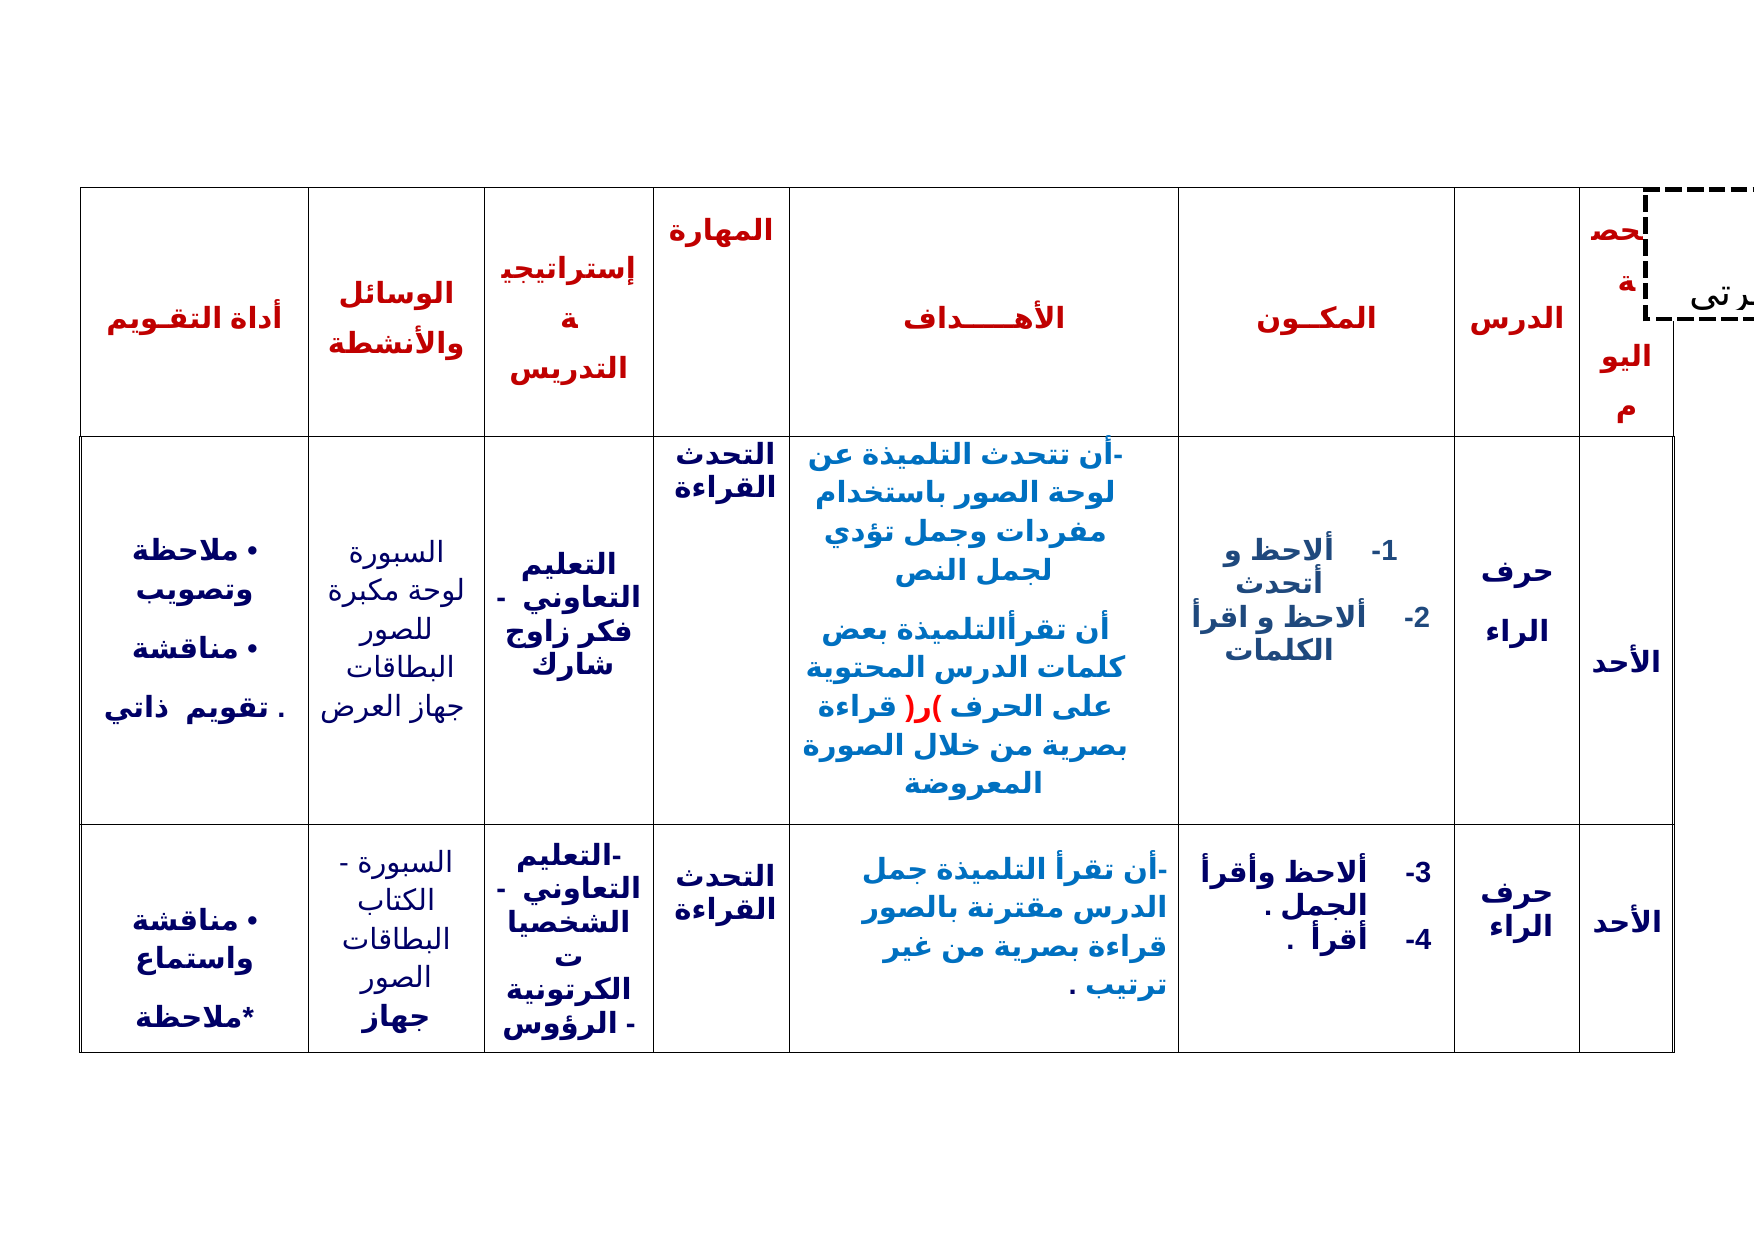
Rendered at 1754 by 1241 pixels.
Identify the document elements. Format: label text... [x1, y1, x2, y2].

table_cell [82, 825, 308, 1052]
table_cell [309, 825, 484, 1052]
table_cell التحدث القراءة [654, 825, 789, 1052]
table_cell الأحد [1580, 437, 1672, 824]
table_cell السبورة لوحة مكبرة للصور البطاقات جهاز العرض [309, 437, 484, 824]
table_cell التحدث القراءة [654, 437, 789, 824]
table_header الوسائل والأنشطة [309, 188, 484, 436]
table_cell حرف الراء [1455, 437, 1579, 824]
table_cell التعليم التعاوني - فكر زاوج شارك [485, 437, 653, 824]
table_header المكــون [1179, 188, 1454, 436]
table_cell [485, 825, 653, 1052]
table_header الأهـــــداف [790, 188, 1178, 436]
table_cell الأحد [1580, 825, 1672, 1052]
table_header المهارة [654, 188, 789, 436]
table_cell ألاحظ و أتحدث ألاحظ و اقرأ الكلمات [1179, 437, 1454, 824]
table_cell • ملاحظة وتصويب • مناقشة . تقويم ذاتي [82, 437, 308, 824]
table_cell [1179, 825, 1454, 1052]
table_header الدرس [1455, 188, 1579, 436]
table_cell حرف الراء [1455, 825, 1579, 1052]
table_header أداة التقـويم [81, 188, 308, 436]
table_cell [790, 825, 1178, 1052]
table_header إستراتيجية التدريس [485, 188, 653, 436]
table_cell -أن تتحدث التلميذة عن لوحة الصور باستخدام مفردات وجمل تؤدي لجمل النص أن تقرأالتلميذة بعض كلمات الدرس المحتوية على الحرف )ر( قراءة بصرية من خلال الصورة المعروضة [790, 437, 1178, 824]
table_header الحصة اليوم [1580, 188, 1673, 436]
